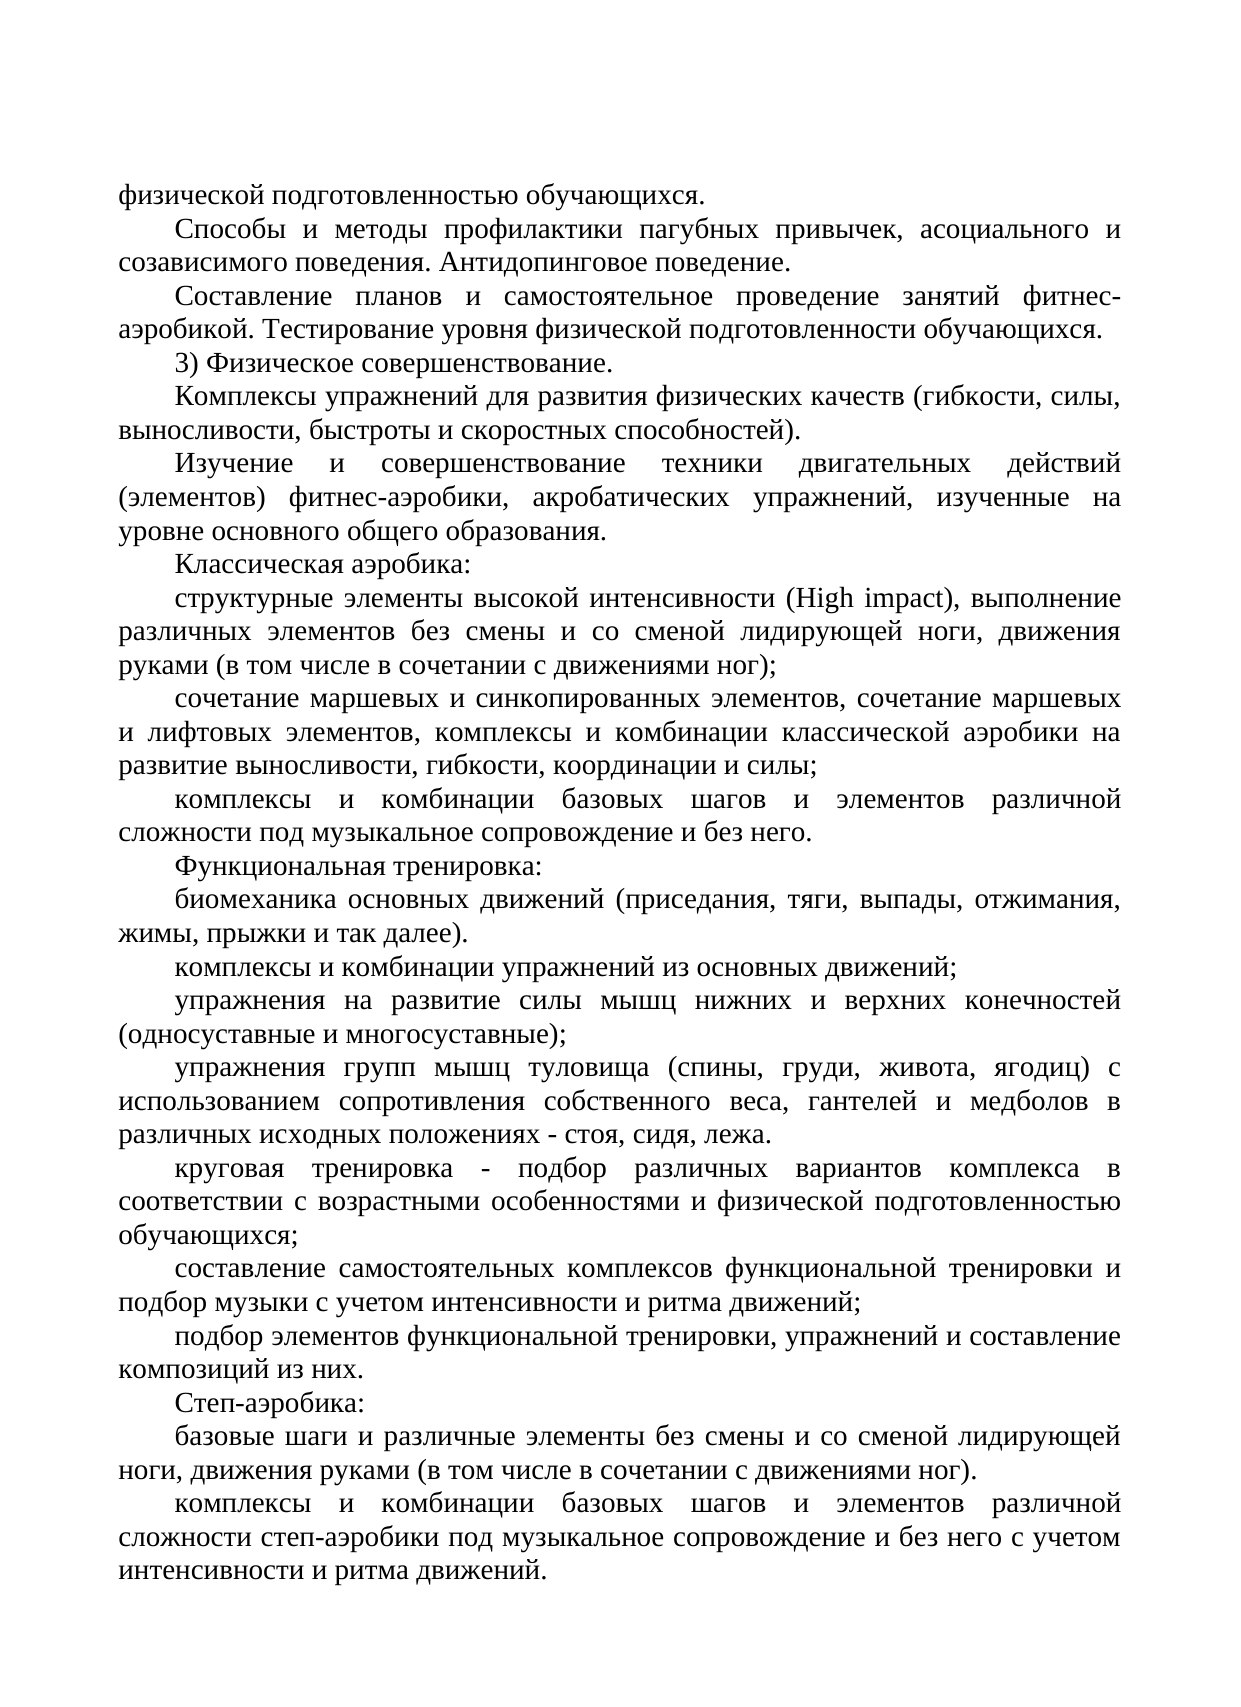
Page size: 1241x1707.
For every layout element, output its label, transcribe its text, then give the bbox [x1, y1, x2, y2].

text упражнения групп мышц туловища (спины, груди, живота, ягодиц) с использованием сопротивления собственного веса, гантелей и медболов в различных исходных положениях - стоя, сидя, лежа. [118, 1049, 1122, 1150]
text составление самостоятельных комплексов функциональной тренировки и подбор музыки с учетом интенсивности и ритма движений; [118, 1251, 1122, 1318]
text подбор элементов функциональной тренировки, упражнений и составление композиций из них. [118, 1318, 1122, 1385]
text Комплексы упражнений для развития физических качеств (гибкости, силы, выносливости, быстроты и скоростных способностей). [118, 378, 1122, 446]
text Классическая аэробика: [118, 546, 1122, 580]
text Способы и методы профилактики пагубных привычек, асоциального и созависимого поведения. Антидопинговое поведение. [118, 211, 1122, 278]
text структурные элементы высокой интенсивности (High impact), выполнение различных элементов без смены и со сменой лидирующей ноги, движения руками (в том числе в сочетании с движениями ног); [118, 580, 1122, 680]
text сочетание маршевых и синкопированных элементов, сочетание маршевых и лифтовых элементов, комплексы и комбинации классической аэробики на развитие выносливости, гибкости, координации и силы; [118, 680, 1122, 781]
text Изучение и совершенствование техники двигательных действий (элементов) фитнес-аэробики, акробатических упражнений, изученные на уровне основного общего образования. [118, 446, 1122, 546]
text упражнения на развитие силы мышц нижних и верхних конечностей (односуставные и многосуставные); [118, 982, 1122, 1049]
text комплексы и комбинации упражнений из основных движений; [118, 949, 1122, 982]
text комплексы и комбинации базовых шагов и элементов различной сложности степ-аэробики под музыкальное сопровождение и без него с учетом интенсивности и ритма движений. [118, 1485, 1122, 1586]
text базовые шаги и различные элементы без смены и со сменой лидирующей ноги, движения руками (в том числе в сочетании с движениями ног). [118, 1418, 1122, 1485]
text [118, 177, 1122, 211]
text биомеханика основных движений (приседания, тяги, выпады, отжимания, жимы, прыжки и так далее). [118, 882, 1122, 949]
text Составление планов и самостоятельное проведение занятий фитнес-аэробикой. Тестирование уровня физической подготовленности обучающихся. [118, 278, 1122, 345]
text комплексы и комбинации базовых шагов и элементов различной сложности под музыкальное сопровождение и без него. [118, 781, 1122, 848]
text круговая тренировка - подбор различных вариантов комплекса в соответствии с возрастными особенностями и физической подготовленностью обучающихся; [118, 1150, 1122, 1251]
text 3) Физическое совершенствование. [118, 345, 1122, 378]
text Функциональная тренировка: [118, 848, 1122, 882]
text Степ-аэробика: [118, 1385, 1122, 1418]
